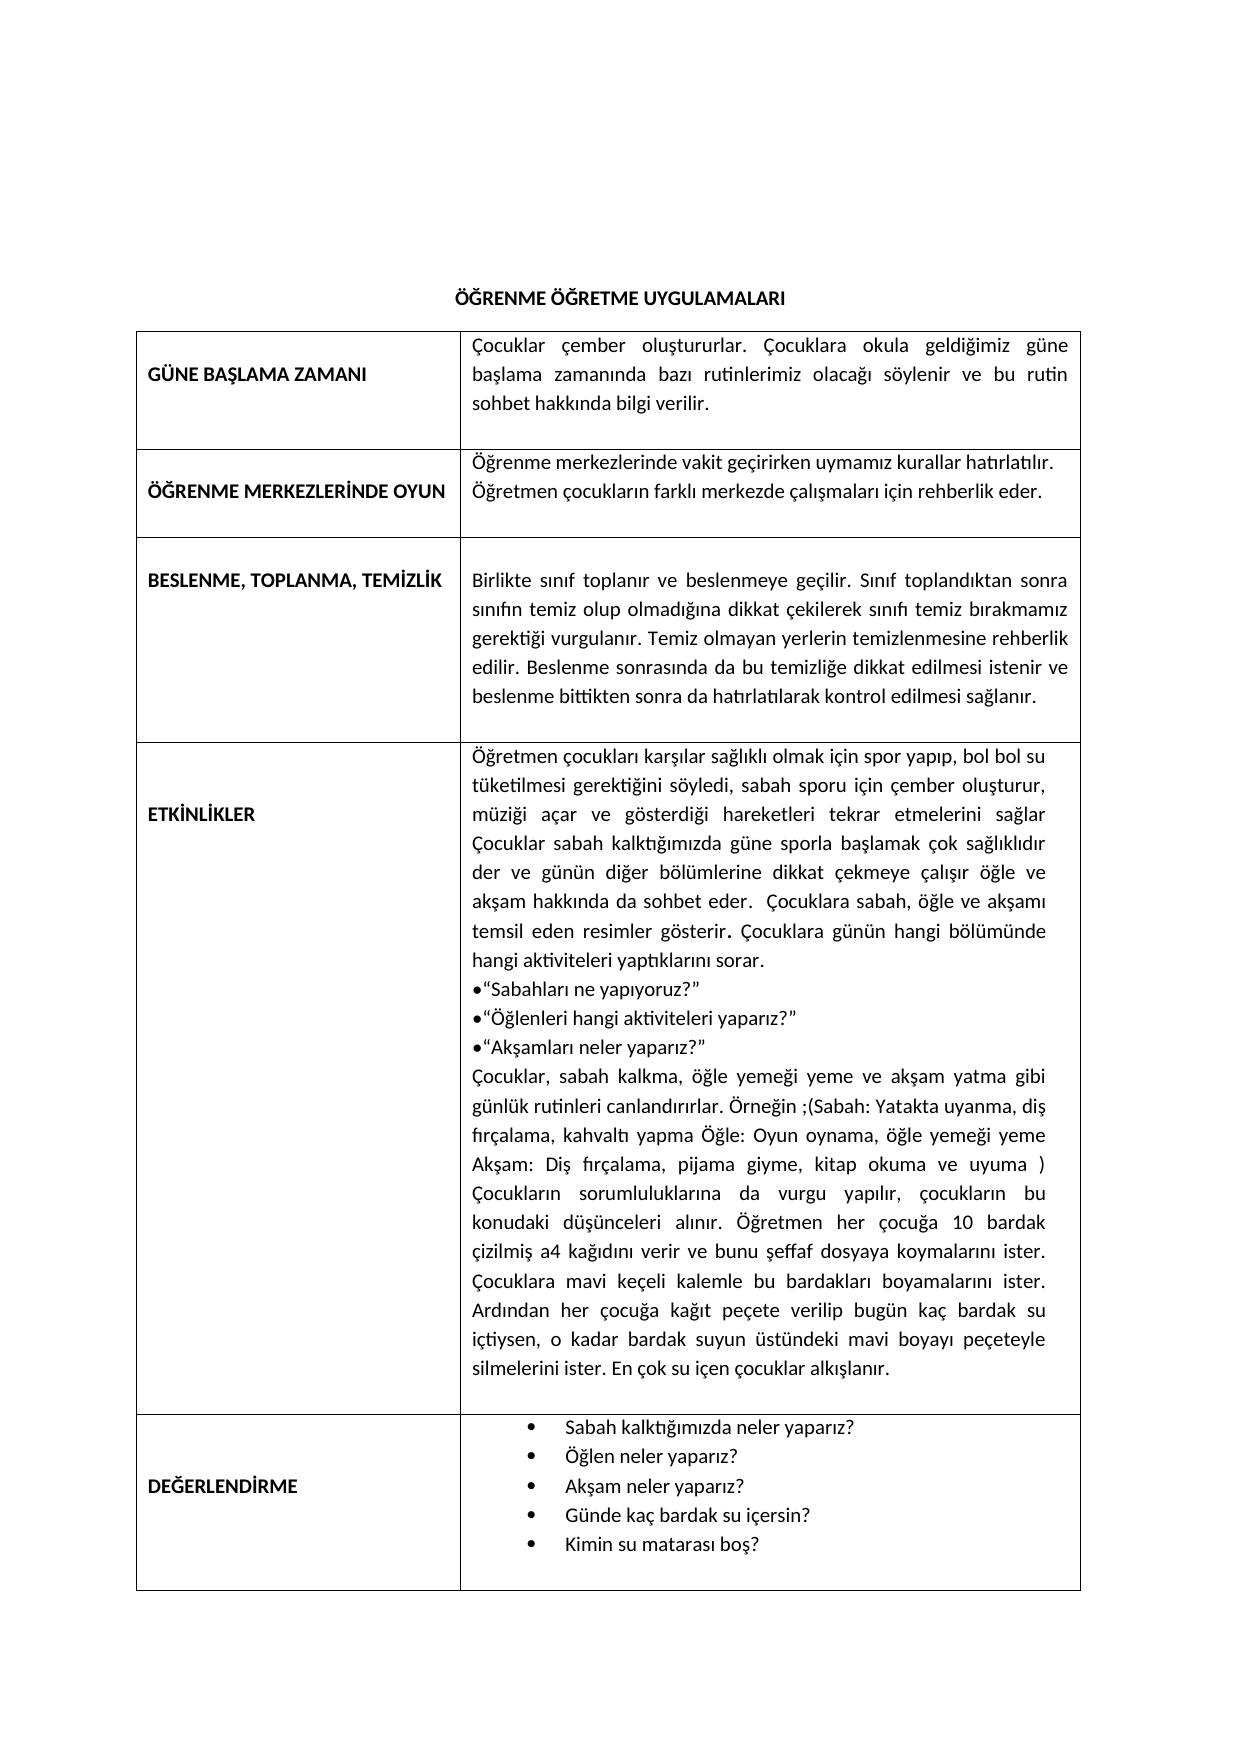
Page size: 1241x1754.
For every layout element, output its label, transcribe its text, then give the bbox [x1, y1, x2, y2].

table_header Çocuklar çember oluştururlar. Çocuklara okula geldiğimiz güne başlama zamanında bazı rutinlerimiz olacağı söylenir ve bu rutin sohbet hakkında bilgi verilir. [461, 332, 1080, 448]
table_cell ETKİNLİKLER [137, 743, 460, 1413]
table_cell Öğretmen çocukları karşılar sağlıklı olmak için spor yapıp, bol bol su tüketilmesi gerektiğini söyledi, sabah sporu için çember oluşturur, müziği açar ve gösterdiği hareketleri tekrar etmelerini sağlar Çocuklar sabah kalktığımızda güne sporla başlamak çok sağlıklıdır der ve günün diğer bölümlerine dikkat çekmeye çalışır öğle ve akşam hakkında da sohbet eder. Çocuklara sabah, öğle ve akşamı temsil eden resimler gösterir. Çocuklara günün hangi bölümünde hangi aktiviteleri yaptıklarını sorar. •“Sabahları ne yapıyoruz?” •“Öğlenleri hangi aktiviteleri yaparız?” •“Akşamları neler yaparız?” Çocuklar, sabah kalkma, öğle yemeği yeme ve akşam yatma gibi günlük rutinleri canlandırırlar. Örneğin ;(Sabah: Yatakta uyanma, diş fırçalama, kahvaltı yapma Öğle: Oyun oynama, öğle yemeği yeme Akşam: Diş fırçalama, pijama giyme, kitap okuma ve uyuma ) Çocukların sorumluluklarına da vurgu yapılır, çocukların bu konudaki düşünceleri alınır. Öğretmen her çocuğa 10 bardak çizilmiş a4 kağıdını verir ve bunu şeffaf dosyaya koymalarını ister. Çocuklara mavi keçeli kalemle bu bardakları boyamalarını ister. Ardından her çocuğa kağıt peçete verilip bugün kaç bardak su içtiysen, o kadar bardak suyun üstündeki mavi boyayı peçeteyle silmelerini ister. En çok su içen çocuklar alkışlanır. [461, 743, 1080, 1413]
table_cell ÖĞRENME MERKEZLERİNDE OYUN [137, 450, 460, 537]
table_cell Birlikte sınıf toplanır ve beslenmeye geçilir. Sınıf toplandıktan sonra sınıfın temiz olup olmadığına dikkat çekilerek sınıfı temiz bırakmamız gerektiği vurgulanır. Temiz olmayan yerlerin temizlenmesine rehberlik edilir. Beslenme sonrasında da bu temizliğe dikkat edilmesi istenir ve beslenme bittikten sonra da hatırlatılarak kontrol edilmesi sağlanır. [461, 538, 1080, 742]
text ÖĞRENME ÖĞRETME UYGULAMALARI [148, 285, 1093, 311]
table_cell DEĞERLENDİRME [137, 1415, 460, 1589]
table_cell Sabah kalktığımızda neler yaparız? Öğlen neler yaparız? Akşam neler yaparız? Günde kaç bardak su içersin? Kimin su matarası boş? [461, 1415, 1080, 1589]
table_cell Öğrenme merkezlerinde vakit geçirirken uymamız kurallar hatırlatılır. Öğretmen çocukların farklı merkezde çalışmaları için rehberlik eder. [461, 450, 1080, 537]
table_cell BESLENME, TOPLANMA, TEMİZLİK [137, 538, 460, 742]
table_header GÜNE BAŞLAMA ZAMANI [137, 332, 460, 448]
